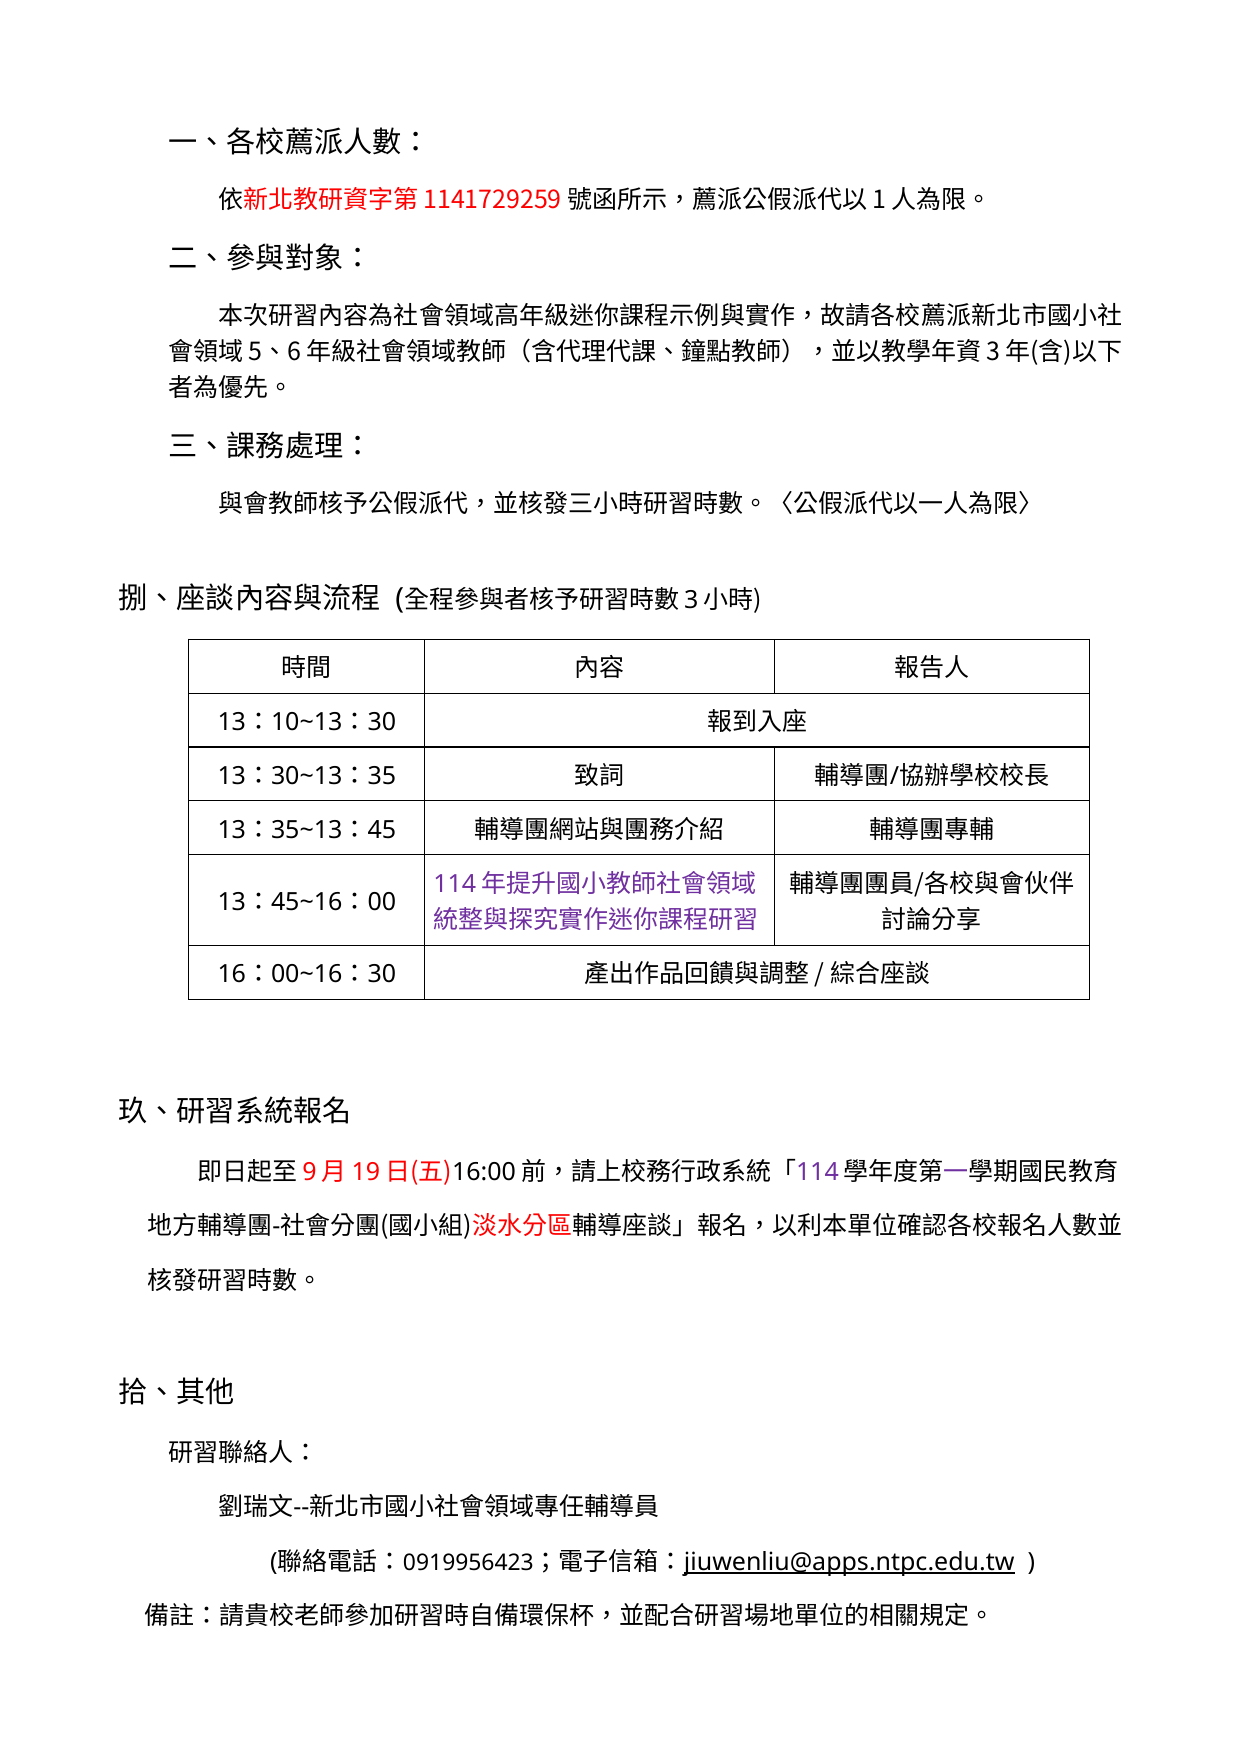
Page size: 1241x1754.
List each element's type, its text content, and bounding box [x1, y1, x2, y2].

text 與會教師核予公假派代，並核發三小時研習時數。〈公假派代以一人為限〉 [168, 484, 1122, 520]
text 三、課務處理： [168, 423, 1122, 465]
table_cell 輔導團/協辦學校校長 [775, 748, 1089, 800]
table_header 時間 [189, 640, 424, 692]
text 備註：請貴校老師參加研習時自備環保杯，並配合研習場地單位的相關規定。 [118, 1596, 1122, 1632]
text 依新北教研資字第1141729259號函所示，薦派公假派代以1人為限。 [168, 179, 1122, 215]
text 一、各校薦派人數： [168, 118, 1122, 160]
text 劉瑞文--新北市國小社會領域專任輔導員 [218, 1487, 1122, 1523]
text 即日起至9月19日(五)16:00前，請上校務行政系統「114學年度第一學期國民教育地方輔導團-社會分團(國小組)淡水分區輔導座談」報名，以利本單位確認各校報名人數並核發研習時數。 [147, 1151, 1122, 1296]
text 玖、研習系統報名 [118, 1088, 1122, 1130]
table_cell 輔導團團員/各校與會伙伴討論分享 [775, 855, 1089, 944]
text 捌、座談內容與流程 (全程參與者核予研習時數3小時) [118, 575, 1122, 617]
table_cell 13：10~13：30 [189, 694, 424, 746]
table_cell 產出作品回饋與調整 / 綜合座談 [425, 946, 1089, 998]
text 研習聯絡人： [168, 1432, 1122, 1469]
text 本次研習內容為社會領域高年級迷你課程示例與實作，故請各校薦派新北市國小社會領域5、6年級社會領域教師（含代理代課、鐘點教師），並以教學年資3年(含)以下者為優先。 [168, 295, 1122, 404]
table_cell 輔導團專輔 [775, 801, 1089, 854]
table_cell 致詞 [425, 748, 774, 800]
table_cell 輔導團網站與團務介紹 [425, 801, 774, 854]
text (聯絡電話：0919956423；電子信箱：jiuwenliu@apps.ntpc.edu.tw ) [218, 1541, 1122, 1577]
table_cell 114年提升國小教師社會領域統整與探究實作迷你課程研習 [425, 855, 774, 944]
table_header 內容 [425, 640, 774, 692]
table_cell 報到入座 [425, 694, 1089, 746]
table_header 報告人 [775, 640, 1089, 692]
table_cell 13：35~13：45 [189, 801, 424, 854]
table_cell 16：00~16：30 [189, 946, 424, 998]
table_cell 13：45~16：00 [189, 855, 424, 944]
text 二、參與對象： [168, 234, 1122, 276]
table_cell 13：30~13：35 [189, 748, 424, 800]
text 拾、其他 [118, 1369, 1122, 1411]
